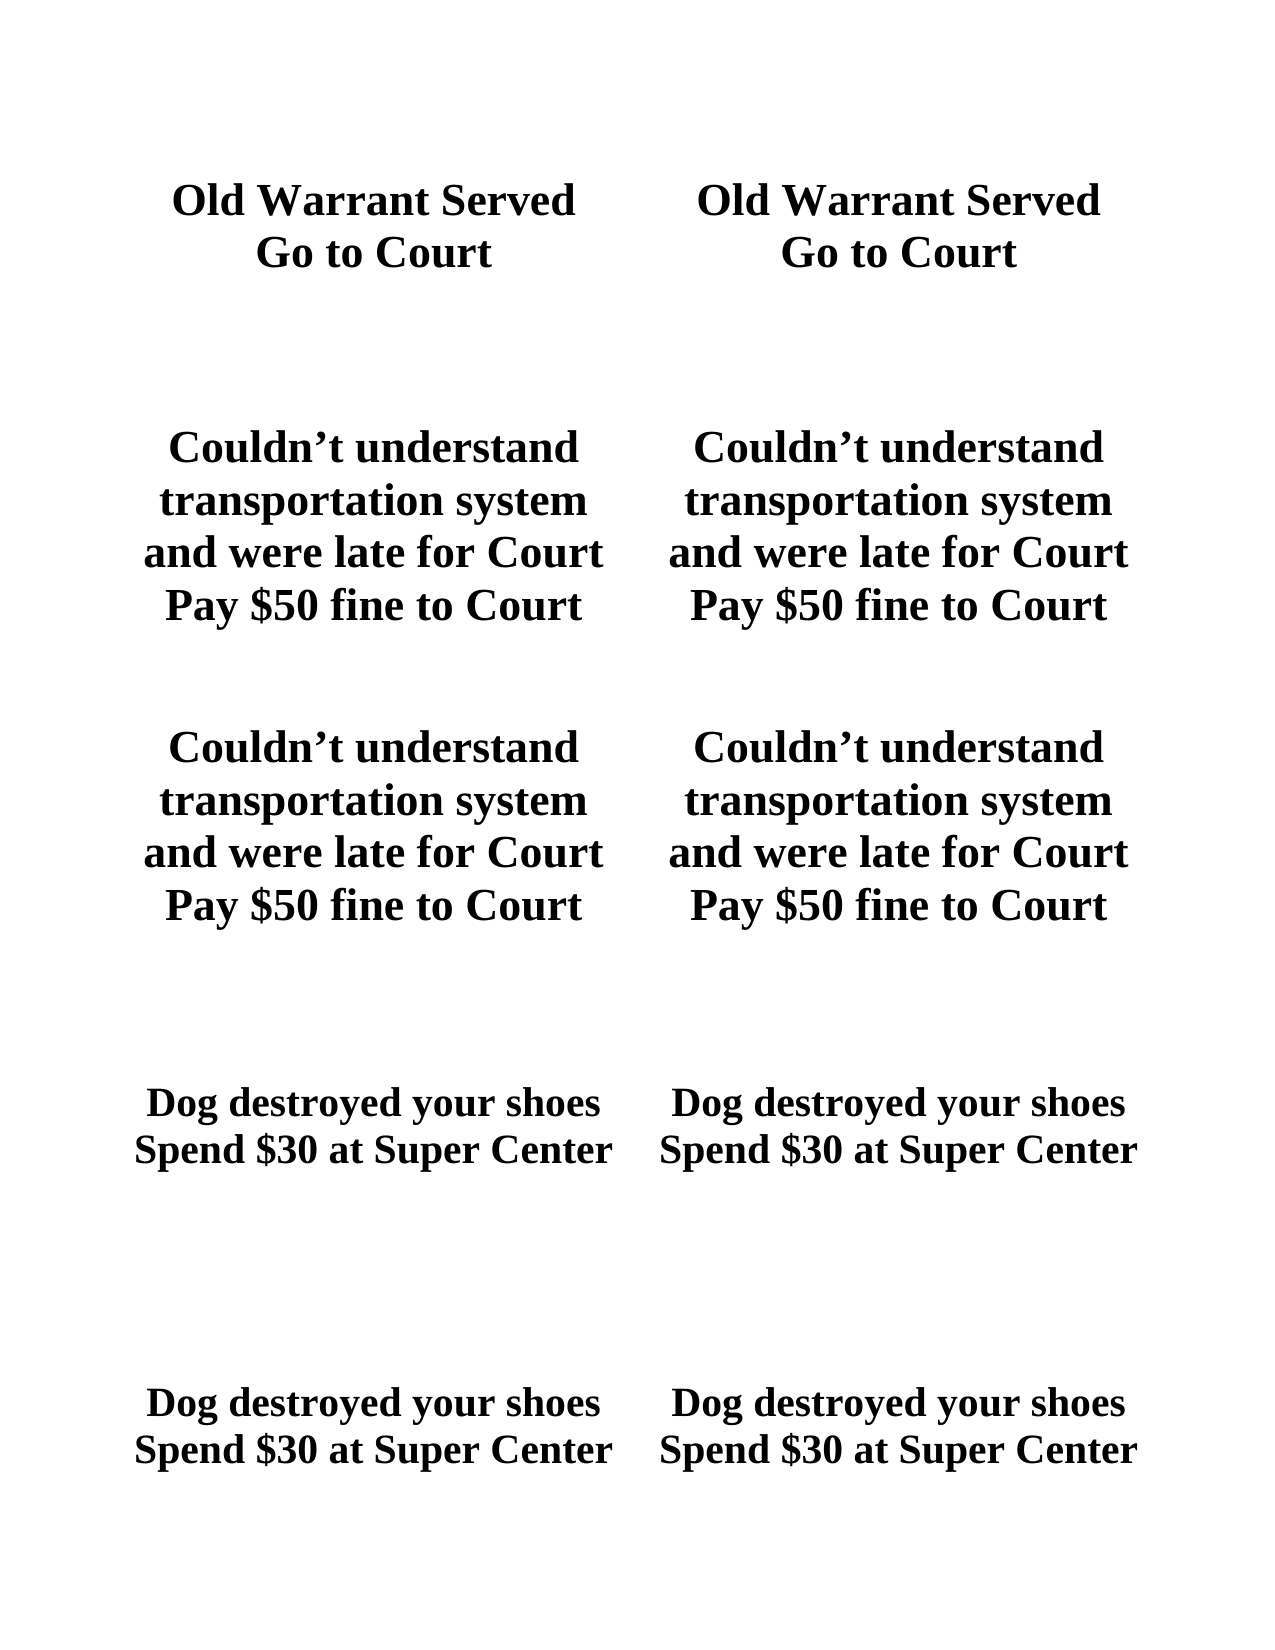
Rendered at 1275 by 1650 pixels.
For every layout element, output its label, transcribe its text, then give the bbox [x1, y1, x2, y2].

table_cell Couldn’t understand transportation system and were late for Court Pay $50 fine to Court [111, 375, 636, 675]
table_cell Couldn’t understand transportation system and were late for Court Pay $50 fine to Court [636, 675, 1161, 975]
table_cell Old Warrant Served Go to Court [636, 75, 1161, 375]
table_cell Couldn’t understand transportation system and were late for Court Pay $50 fine to Court [111, 675, 636, 975]
table_cell Old Warrant Served Go to Court [111, 75, 636, 375]
table_cell Dog destroyed your shoes Spend $30 at Super Center [111, 1275, 636, 1575]
table_cell Couldn’t understand transportation system and were late for Court Pay $50 fine to Court [636, 375, 1161, 675]
table_cell Dog destroyed your shoes Spend $30 at Super Center [111, 975, 636, 1275]
table_cell Dog destroyed your shoes Spend $30 at Super Center [636, 1275, 1161, 1575]
table_cell Dog destroyed your shoes Spend $30 at Super Center [636, 975, 1161, 1275]
